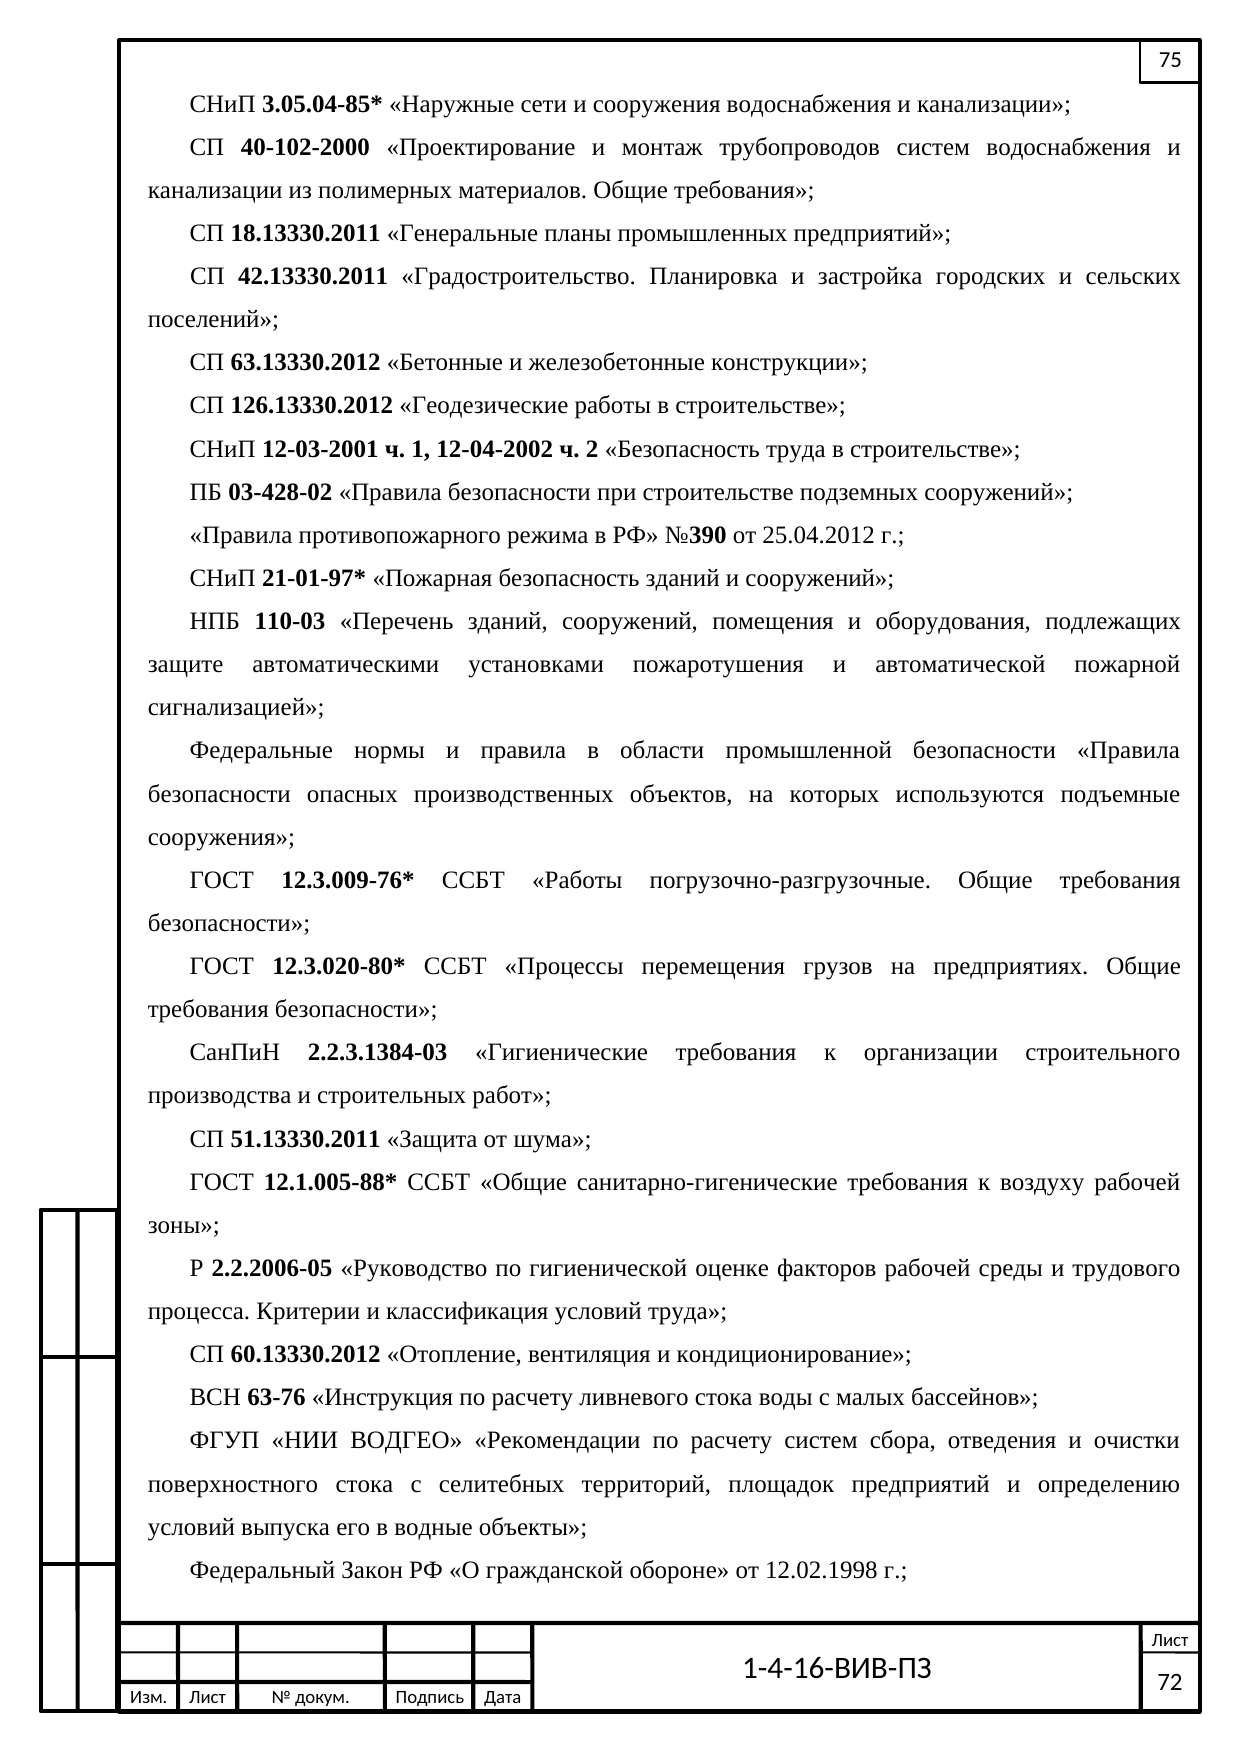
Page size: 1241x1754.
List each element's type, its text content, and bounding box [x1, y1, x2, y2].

text СНиП 12-03-2001 ч. 1, 12-04-2002 ч. 2 «Безопасность труда в строительстве»; [148, 434, 1181, 462]
text СанПиН 2.2.3.1384-03 «Гигиенические требования к организации строительного производства и строительных работ»; [148, 1037, 1181, 1109]
text СП 63.13330.2012 «Бетонные и железобетонные конструкции»; [148, 347, 1181, 376]
text ГОСТ 12.1.005-88* ССБТ «Общие санитарно-гигенические требования к воздуху рабочей зоны»; [148, 1167, 1181, 1239]
text СП 42.13330.2011 «Градостроительство. Планировка и застройка городских и сельских поселений»; [148, 261, 1181, 333]
text СП 60.13330.2012 «Отопление, вентиляция и кондиционирование»; [148, 1339, 1181, 1368]
text СП 40-102-2000 «Проектирование и монтаж трубопроводов систем водоснабжения и канализации из полимерных материалов. Общие требования»; [148, 132, 1181, 204]
text Федеральные нормы и правила в области промышленной безопасности «Правила безопасности опасных производственных объектов, на которых используются подъемные сооружения»; [148, 736, 1181, 851]
text СНиП 21-01-97* «Пожарная безопасность зданий и сооружений»; [148, 563, 1181, 592]
text «Правила противопожарного режима в РФ» №390 от 25.04.2012 г.; [148, 520, 1181, 549]
text НПБ 110-03 «Перечень зданий, сооружений, помещения и оборудования, подлежащих защите автоматическими установками пожаротушения и автоматической пожарной сигнализацией»; [148, 606, 1181, 721]
text СП 126.13330.2012 «Геодезические работы в строительстве»; [148, 391, 1181, 419]
text ГОСТ 12.3.020-80* ССБТ «Процессы перемещения грузов на предприятиях. Общие требования безопасности»; [148, 951, 1181, 1023]
text ФГУП «НИИ ВОДГЕО» «Рекомендации по расчету систем сбора, отведения и очистки поверхностного стока с селитебных территорий, площадок предприятий и определению условий выпуска его в водные объекты»; [148, 1426, 1181, 1541]
text ПБ 03-428-02 «Правила безопасности при строительстве подземных сооружений»; [148, 477, 1181, 506]
text ВСН 63-76 «Инструкция по расчету ливневого стока воды с малых бассейнов»; [148, 1382, 1181, 1411]
text СП 18.13330.2011 «Генеральные планы промышленных предприятий»; [148, 218, 1181, 247]
text ГОСТ 12.3.009-76* ССБТ «Работы погрузочно-разгрузочные. Общие требования безопасности»; [148, 865, 1181, 937]
text СП 51.13330.2011 «Защита от шума»; [148, 1124, 1181, 1152]
text СНиП 3.05.04-85* «Наружные сети и сооружения водоснабжения и канализации»; [148, 89, 1181, 117]
text Р 2.2.2006-05 «Руководство по гигиенической оценке факторов рабочей среды и трудового процесса. Критерии и классификация условий труда»; [148, 1253, 1181, 1325]
text Федеральный Закон РФ «О гражданской обороне» от 12.02.1998 г.; [148, 1555, 1181, 1584]
